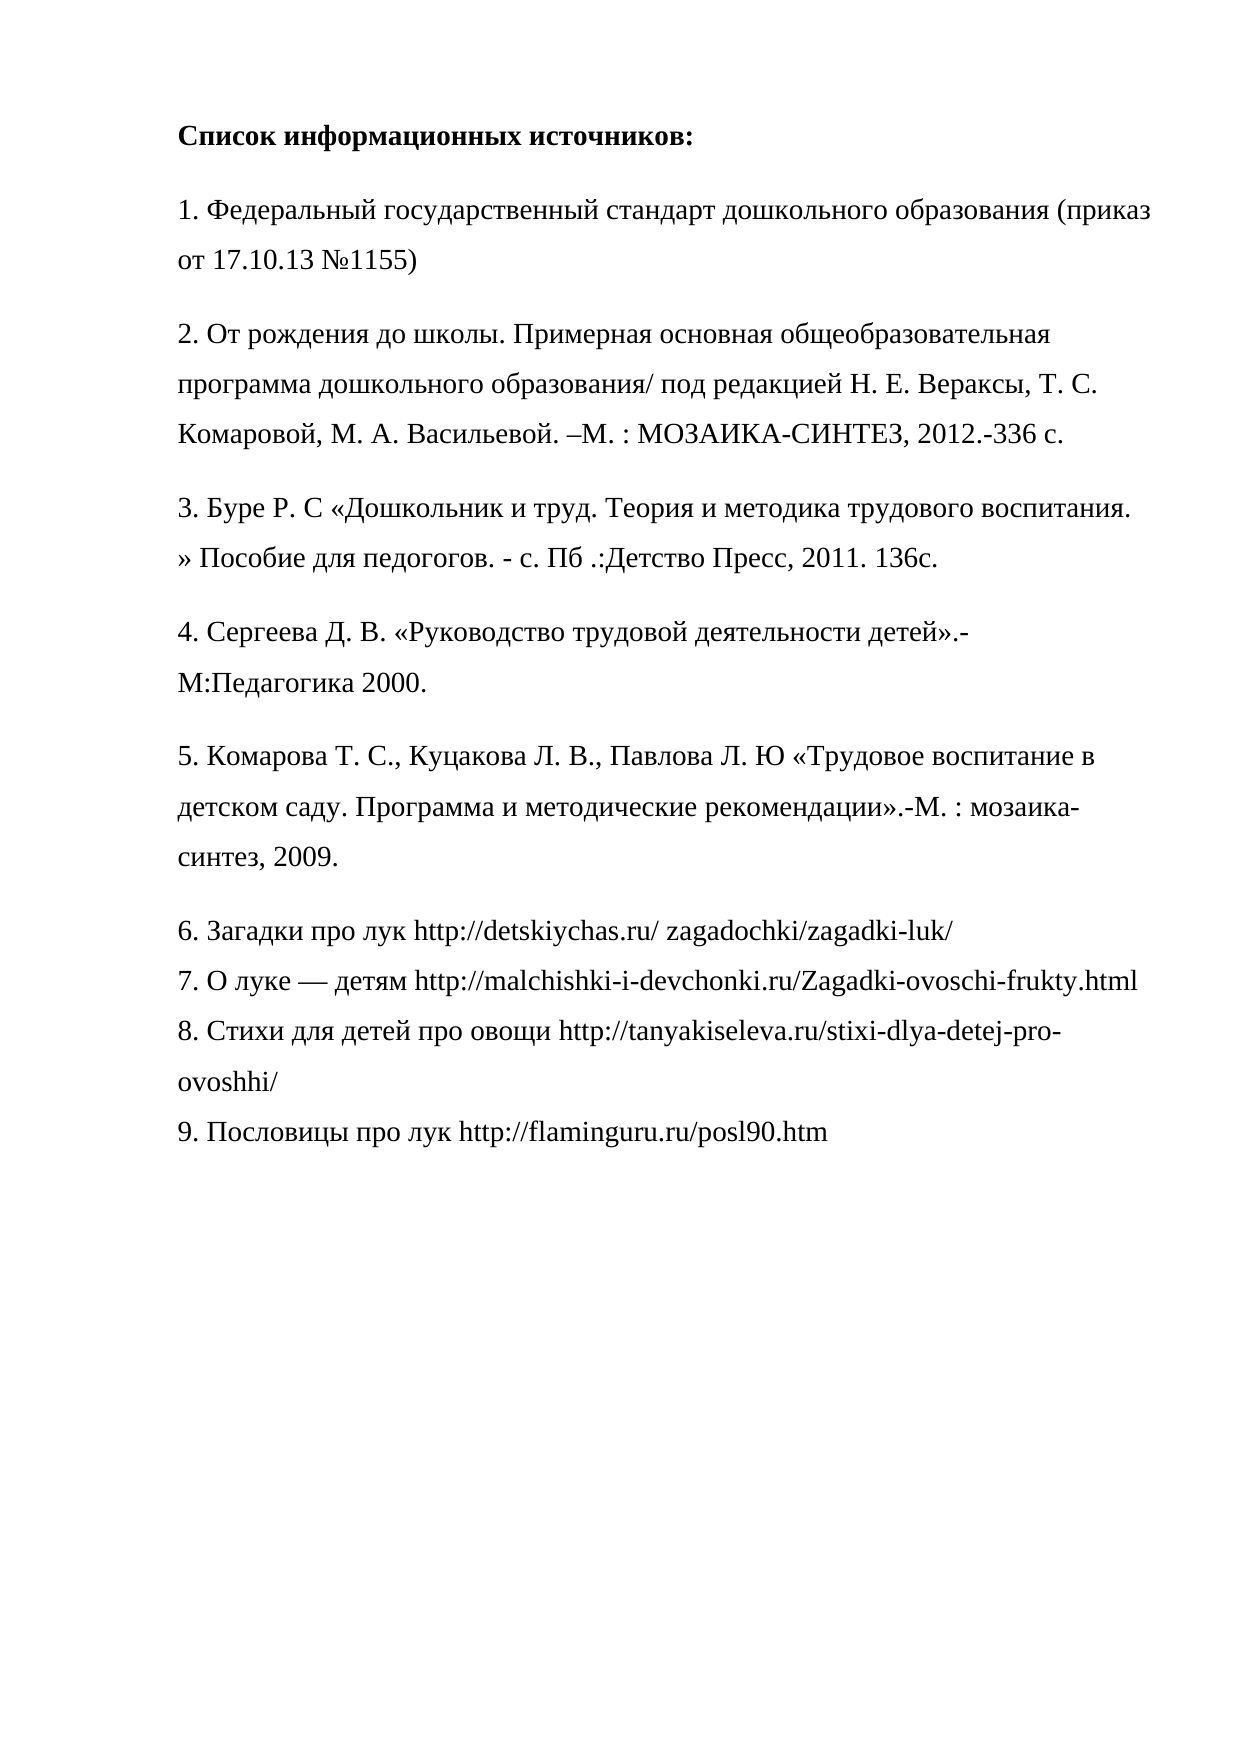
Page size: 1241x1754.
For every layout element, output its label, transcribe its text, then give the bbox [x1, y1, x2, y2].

text 3. Буре Р. С «Дошкольник и труд. Теория и методика трудового воспитания. » Пособие для педогогов. - с. Пб .:Детство Пресс, 2011. 136с. [177, 490, 1152, 574]
text 7. О луке — детям http://malchishki-i-devchonki.ru/Zagadki-ovoschi-frukty.html [177, 963, 1152, 997]
text 2. От рождения до школы. Примерная основная общеобразовательная программа дошкольного образования/ под редакцией Н. Е. Вераксы, Т. С. Комаровой, М. А. Васильевой. –М. : МОЗАИКА-СИНТЕЗ, 2012.-336 с. [177, 316, 1152, 450]
text 4. Сергеева Д. В. «Руководство трудовой деятельности детей».- М:Педагогика 2000. [177, 614, 1152, 698]
text Список информационных источников: [177, 118, 1152, 152]
text 1. Федеральный государственный стандарт дошкольного образования (приказ от 17.10.13 №1155) [177, 192, 1152, 276]
text 8. Стихи для детей про овощи http://tanyakiseleva.ru/stixi-dlya-detej-pro-ovoshhi/ [177, 1013, 1152, 1097]
text 6. Загадки про лук http://detskiychas.ru/ zagadochki/zagadki-luk/ [177, 913, 1152, 946]
text 9. Пословицы про лук http://flaminguru.ru/posl90.htm [177, 1114, 1152, 1148]
text 5. Комарова Т. С., Куцакова Л. В., Павлова Л. Ю «Трудовое воспитание в детском саду. Программа и методические рекомендации».-М. : мозаика- синтез, 2009. [177, 738, 1152, 873]
